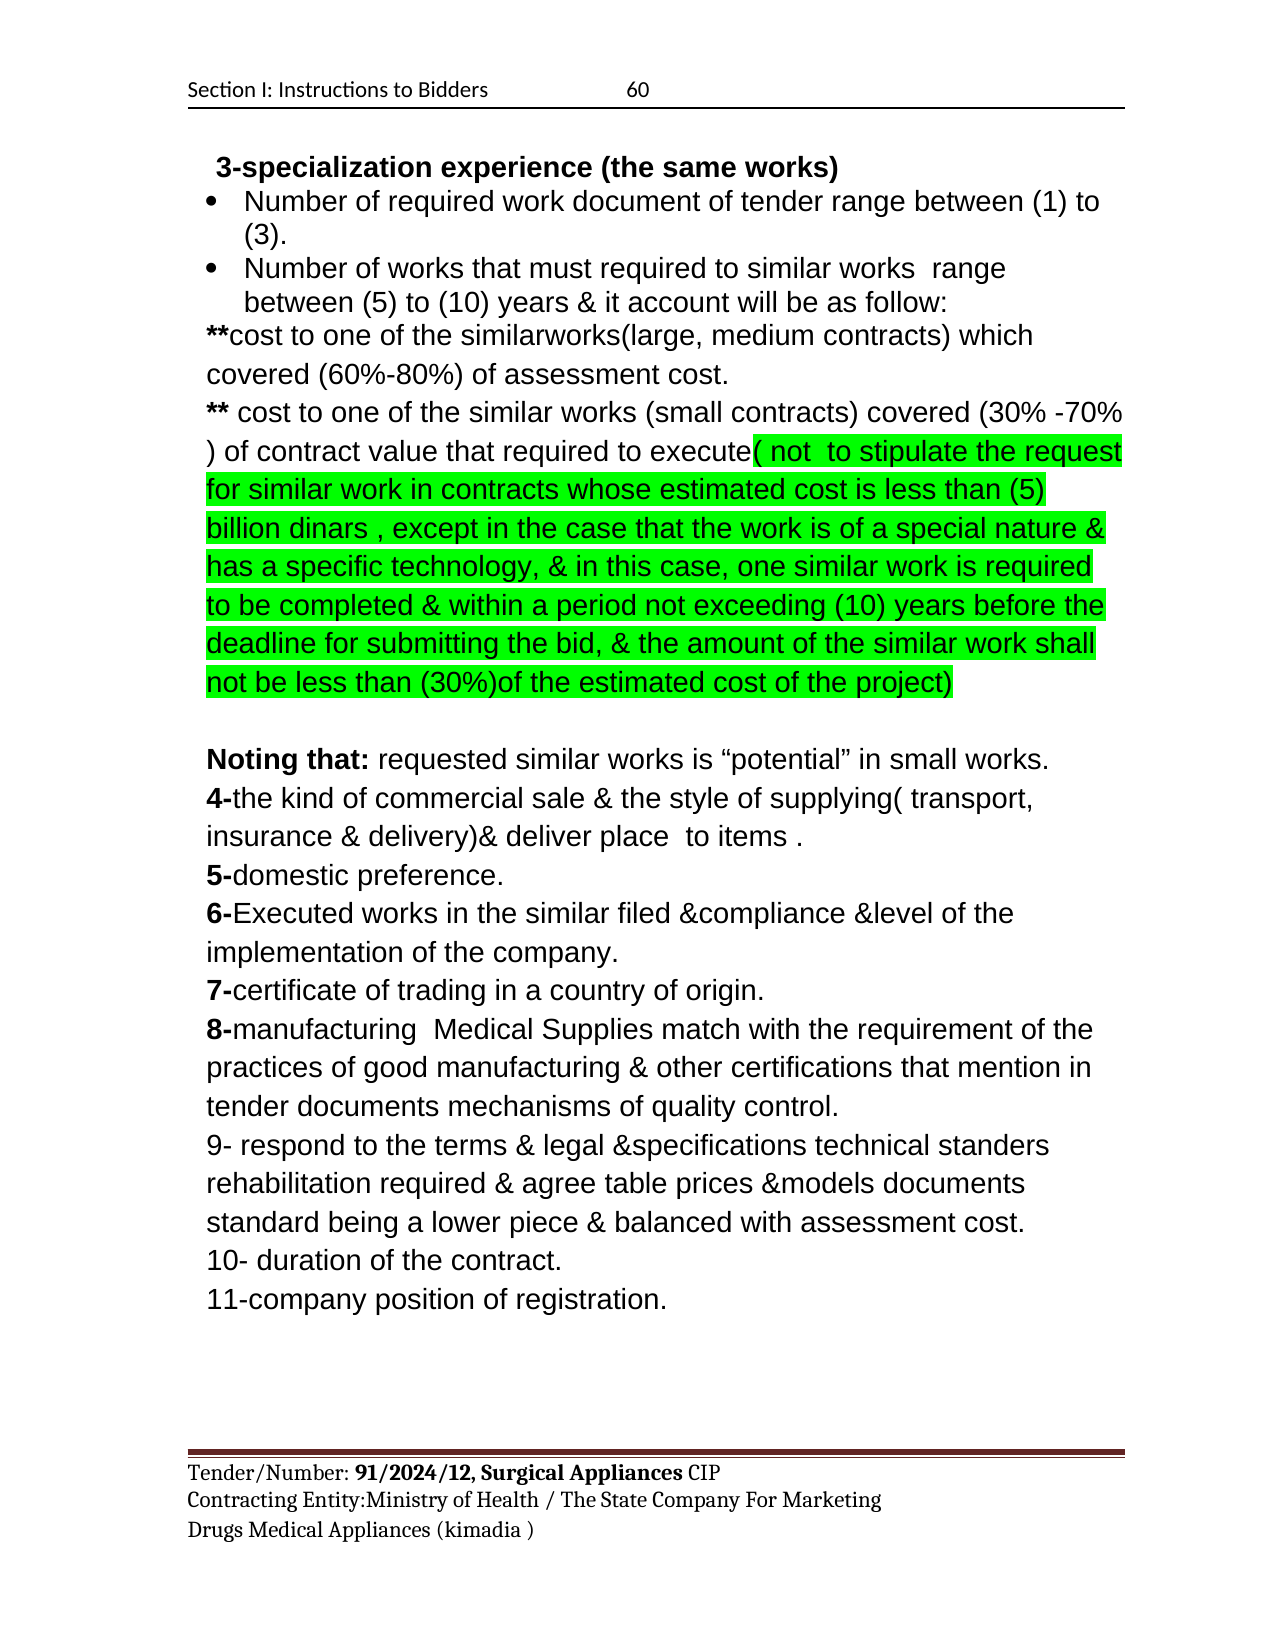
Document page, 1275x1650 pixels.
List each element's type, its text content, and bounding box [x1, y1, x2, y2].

text 10- duration of the contract. [206, 1243, 1125, 1277]
text 8-manufacturing Medical Supplies match with the requirement of the practices of good manufacturing & other certifications that mention in tender documents mechanisms of quality control. [206, 1012, 1125, 1122]
text **cost to one of the similarworks(large, medium contracts) which covered (60%-80%) of assessment cost. [206, 318, 1125, 390]
text 7-certificate of trading in a country of origin. [206, 973, 1125, 1007]
list Number of works that must required to similar works range between (5) to (10) years & it account will be as follow: [206, 251, 1125, 318]
text 5-domestic preference. [206, 858, 1125, 891]
text ** cost to one of the similar works (small contracts) covered (30% -70% ) of contract value that required to execute( not to stipulate the request for similar work in contracts whose estimated cost is less than (5) billion dinars , except in the case that the work is of a special nature & has a specific technology, & in this case, one similar work is required to be completed & within a period not exceeding (10) years before the deadline for submitting the bid, & the amount of the similar work shall not be less than (30%)of the estimated cost of the project) [206, 395, 1125, 698]
text 4-the kind of commercial sale & the style of supplying( transport, insurance & delivery)& deliver place to items . [206, 781, 1125, 853]
list 3-specialization experience (the same works) [216, 150, 1125, 183]
text Noting that: requested similar works is “potential” in small works. [206, 742, 1125, 776]
text 9- respond to the terms & legal &specifications technical standers rehabilitation required & agree table prices &models documents standard being a lower piece & balanced with assessment cost. [206, 1127, 1125, 1238]
text 11-company position of registration. [206, 1282, 1125, 1315]
list Number of required work document of tender range between (1) to (3). [206, 183, 1125, 251]
text 6-Executed works in the similar filed &compliance &level of the implementation of the company. [206, 896, 1125, 968]
